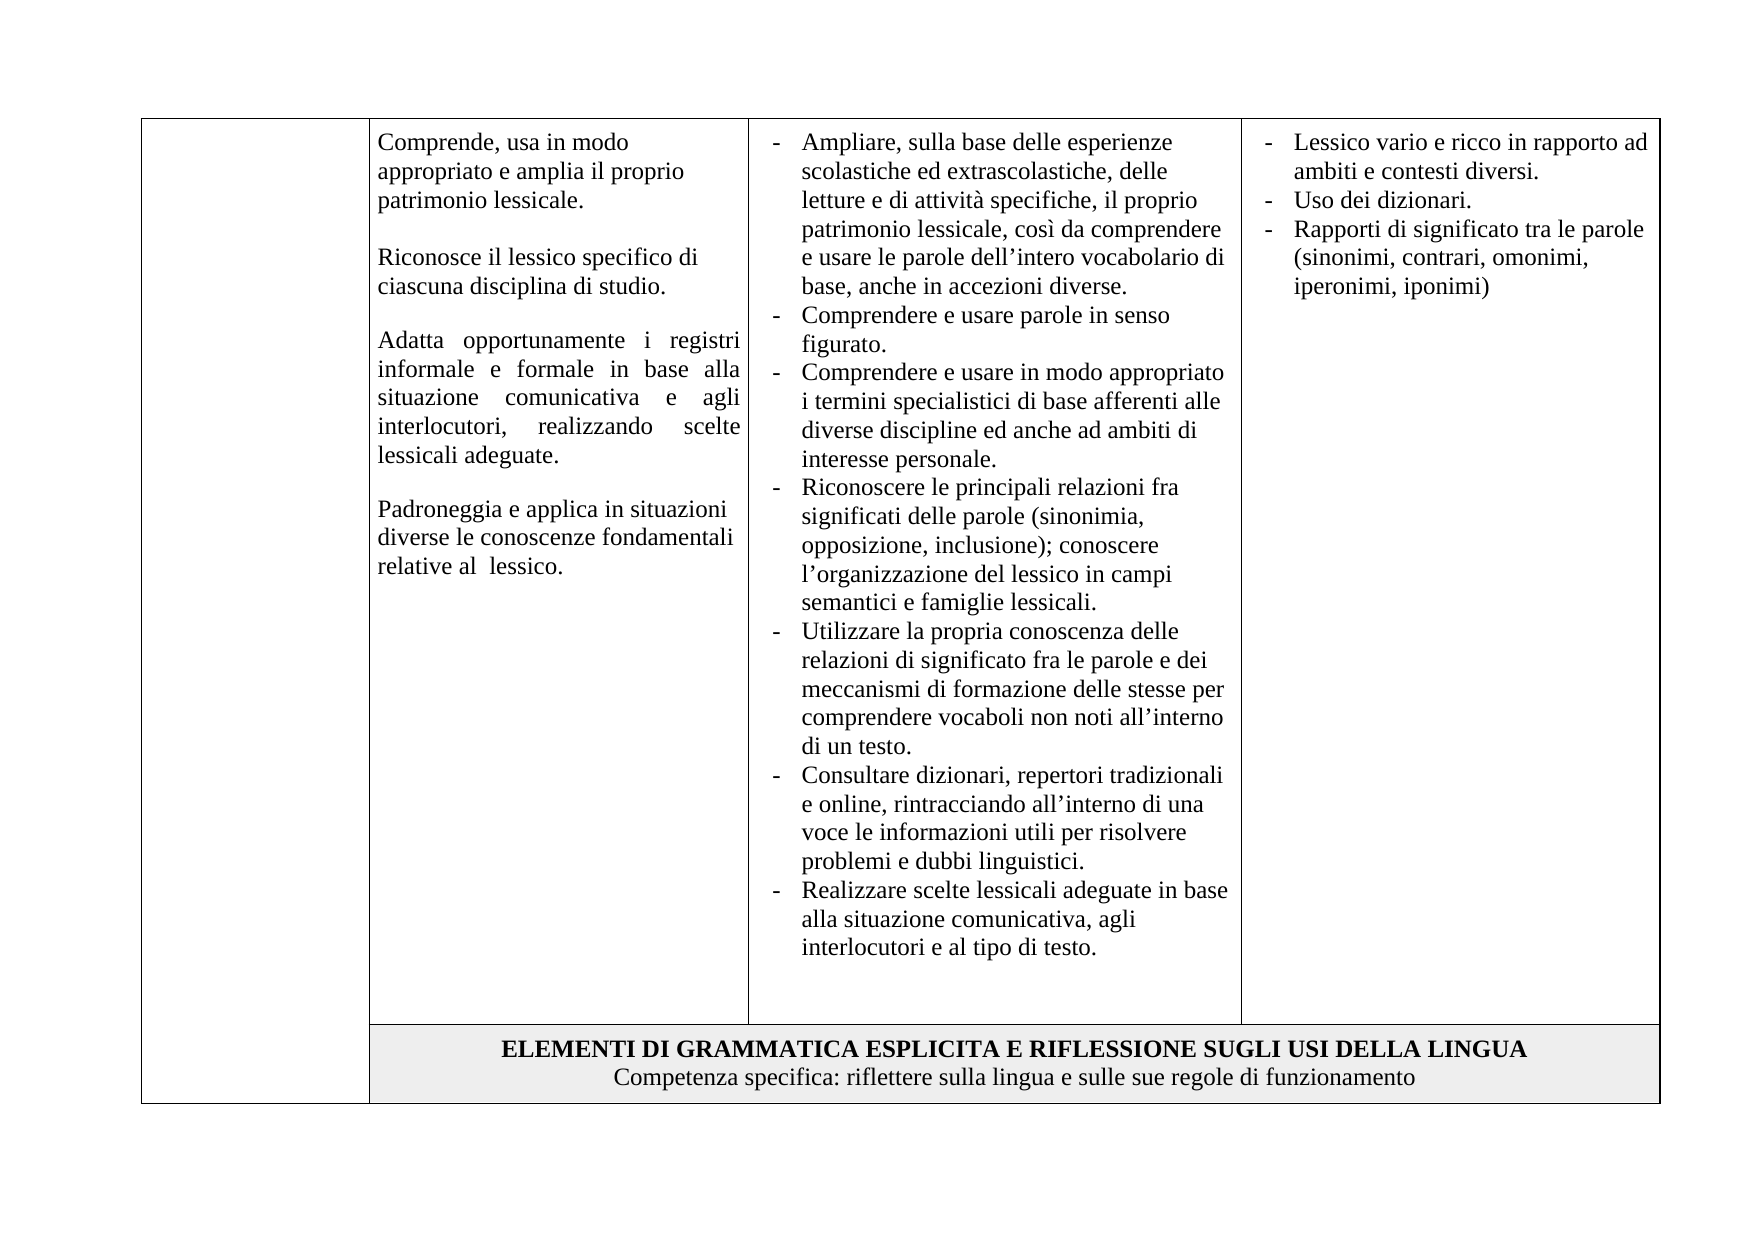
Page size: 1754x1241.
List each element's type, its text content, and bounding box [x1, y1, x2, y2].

table_cell Comprende, usa in modo appropriato e amplia il proprio patrimonio lessicale. Riconosce il lessico specifico di ciascuna disciplina di studio. Adatta opportunamente i registri informale e formale in base alla situazione comunicativa e agli interlocutori, realizzando scelte lessicali adeguate. Padroneggia e applica in situazioni diverse le conoscenze fondamentali relative al lessico. [370, 119, 748, 1024]
table_cell Lessico vario e ricco in rapporto ad ambiti e contesti diversi. Uso dei dizionari. Rapporti di significato tra le parole (sinonimi, contrari, omonimi, iperonimi, iponimi) [1242, 119, 1659, 1024]
table_cell Ampliare, sulla base delle esperienze scolastiche ed extrascolastiche, delle letture e di attività specifiche, il proprio patrimonio lessicale, così da comprendere e usare le parole dell’intero vocabolario di base, anche in accezioni diverse. Comprendere e usare parole in senso figurato. Comprendere e usare in modo appropriato i termini specialistici di base afferenti alle diverse discipline ed anche ad ambiti di interesse personale. Riconoscere le principali relazioni fra significati delle parole (sinonimia, opposizione, inclusione); conoscere l’organizzazione del lessico in campi semantici e famiglie lessicali. Utilizzare la propria conoscenza delle relazioni di significato fra le parole e dei meccanismi di formazione delle stesse per comprendere vocaboli non noti all’interno di un testo. Consultare dizionari, repertori tradizionali e online, rintracciando all’interno di una voce le informazioni utili per risolvere problemi e dubbi linguistici. Realizzare scelte lessicali adeguate in base alla situazione comunicativa, agli interlocutori e al tipo di testo. [749, 119, 1241, 1024]
table_cell ELEMENTI DI GRAMMATICA ESPLICITA E RIFLESSIONE SUGLI USI DELLA LINGUA Competenza specifica: riflettere sulla lingua e sulle sue regole di funzionamento [370, 1025, 1659, 1102]
